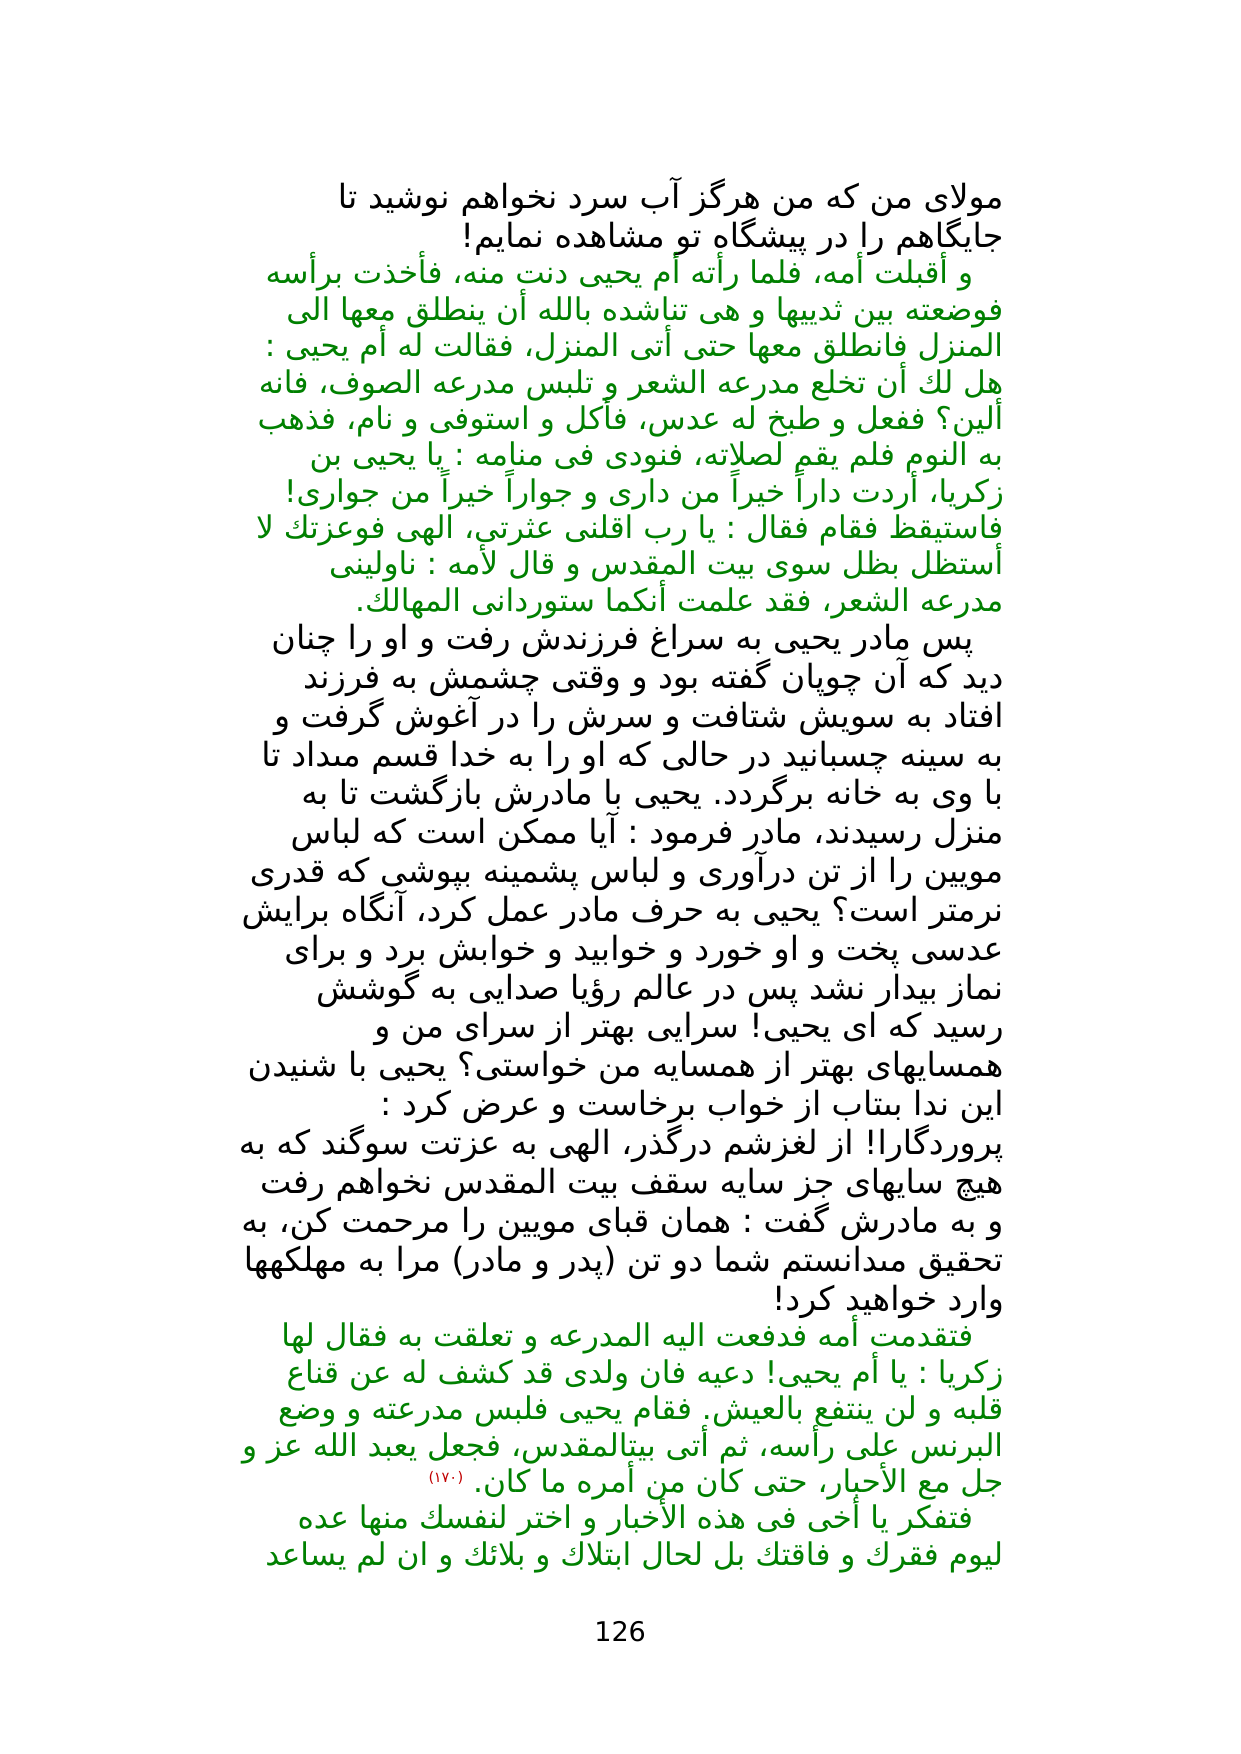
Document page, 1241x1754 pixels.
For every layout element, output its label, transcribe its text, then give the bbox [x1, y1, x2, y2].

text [236, 1499, 1004, 1572]
text پس مادر يحيى به سراغ فرزندش رفت و او را چنان ديد كه آن چوپان گفته بود و وقتى چشمش به فرزند افتاد به سويش شتافت و سرش را در آغوش گرفت و به سينه چسبانيد در حالى كه او را به خدا قسم مى‏داد تا با وى به خانه برگردد. يحيى با مادرش بازگشت تا به منزل رسيدند، مادر فرمود : آيا ممكن است كه لباس مويين را از تن درآورى و لباس پشمينه بپوشى كه قدرى نرم‏تر است؟ يحيى به حرف مادر عمل كرد، آنگاه برايش عدسى پخت و او خورد و خوابيد و خوابش برد و براى نماز بيدار نشد پس در عالم رؤيا صدايى به گوشش رسيد كه اى يحيى! سرايى بهتر از سراى من و همسايه‏اى بهتر از همسايه من خواستى؟ يحيى با شنيدن اين ندا بى‏تاب از خواب برخاست و عرض كرد : پروردگارا! از لغزشم درگذر، الهى به عزتت سوگند كه به هيچ سايه‏اى جز سايه سقف بيت المقدس نخواهم رفت و به مادرش گفت : همان قباى مويين را مرحمت كن، به تحقيق مى‏دانستم شما دو تن (پدر و مادر) مرا به مهلكه‏ها وارد خواهيد كرد! [236, 618, 1004, 1318]
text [236, 177, 1004, 255]
text فتقدمت أمه فدفعت اليه المدرعه و تعلقت به فقال لها زكريا : يا أم يحيى! دعيه فان ولدى قد كشف له عن قناع قلبه و لن ينتفع بالعيش. فقام يحيى فلبس مدرعته و وضع البرنس على رأسه، ثم أتى بيت‏المقدس، فجعل يعبد الله عز و جل مع الأحبار، حتى كان من أمره ما كان. (١٧٠) [236, 1318, 1004, 1499]
text و أقبلت أمه، فلما رأته أم يحيى دنت منه، فأخذت برأسه فوضعته بين ثدييها و هى تناشده بالله أن ينطلق معها الى المنزل فانطلق معها حتى أتى المنزل، فقالت له أم يحيى : هل لك أن تخلع مدرعه الشعر و تلبس مدرعه الصوف، فانه ألين؟ ففعل و طبخ له عدس، فأكل و استوفى و نام، فذهب به النوم فلم يقم لصلاته، فنودى فى منامه : يا يحيى بن زكريا، أردت داراً خيراً من دارى و جواراً خيراً من جوارى! فاستيقظ فقام فقال : يا رب اقلنى عثرتى، الهى فوعزتك لا أستظل بظل سوى بيت المقدس و قال لأمه : ناولينى مدرعه الشعر، فقد علمت أنكما ستوردانى المهالك. [236, 255, 1004, 618]
